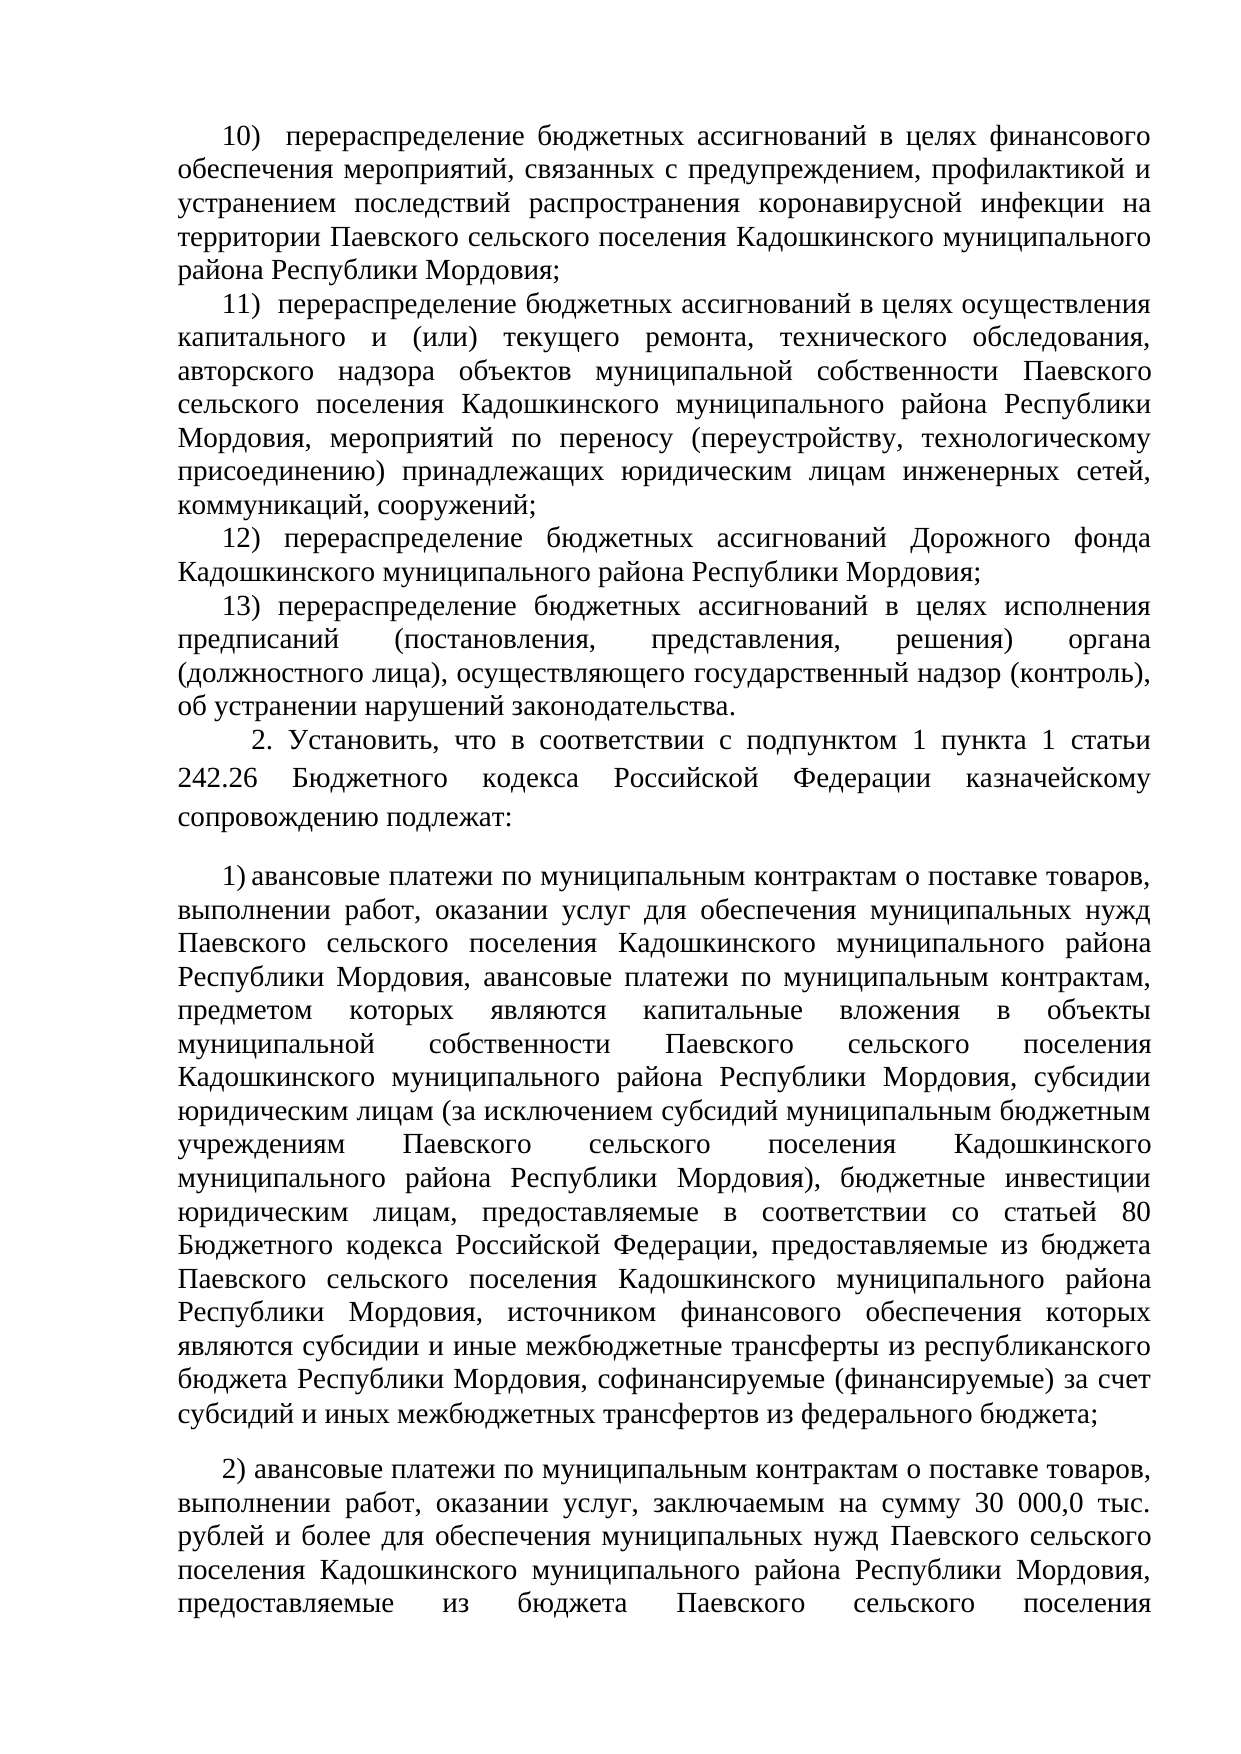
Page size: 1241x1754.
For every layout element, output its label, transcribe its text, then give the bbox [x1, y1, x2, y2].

text 1) авансовые платежи по муниципальным контрактам о поставке товаров, выполнении работ, оказании услуг для обеспечения муниципальных нужд Паевского сельского поселения Кадошкинского муниципального района Республики Мордовия, авансовые платежи по муниципальным контрактам, предметом которых являются капитальные вложения в объекты муниципальной собственности Паевского сельского поселения Кадошкинского муниципального района Республики Мордовия, субсидии юридическим лицам (за исключением субсидий муниципальным бюджетным учреждениям Паевского сельского поселения Кадошкинского муниципального района Республики Мордовия), бюджетные инвестиции юридическим лицам, предоставляемые в соответствии со статьей 80 Бюджетного кодекса Российской Федерации, предоставляемые из бюджета Паевского сельского поселения Кадошкинского муниципального района Республики Мордовия, источником финансового обеспечения которых являются субсидии и иные межбюджетные трансферты из республиканского бюджета Республики Мордовия, софинансируемые (финансируемые) за счет субсидий и иных межбюджетных трансфертов из федерального бюджета; [177, 858, 1152, 1431]
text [177, 1451, 1152, 1619]
text 13) перераспределение бюджетных ассигнований в целях исполнения предписаний (постановления, представления, решения) органа (должностного лица), осуществляющего государственный надзор (контроль), об устранении нарушений законодательства. [177, 588, 1152, 722]
text 10) перераспределение бюджетных ассигнований в целях финансового обеспечения мероприятий, связанных с предупреждением, профилактикой и устранением последствий распространения коронавирусной инфекции на территории Паевского сельского поселения Кадошкинского муниципального района Республики Мордовия; [177, 118, 1152, 286]
text 2. Установить, что в соответствии с подпунктом 1 пункта 1 статьи 242.26 Бюджетного кодекса Российской Федерации казначейскому сопровождению подлежат: [177, 722, 1152, 832]
text 12) перераспределение бюджетных ассигнований Дорожного фонда Кадошкинского муниципального района Республики Мордовия; [177, 521, 1152, 588]
text 11) перераспределение бюджетных ассигнований в целях осуществления капитального и (или) текущего ремонта, технического обследования, авторского надзора объектов муниципальной собственности Паевского сельского поселения Кадошкинского муниципального района Республики Мордовия, мероприятий по переносу (переустройству, технологическому присоединению) принадлежащих юридическим лицам инженерных сетей, коммуникаций, сооружений; [177, 286, 1152, 521]
